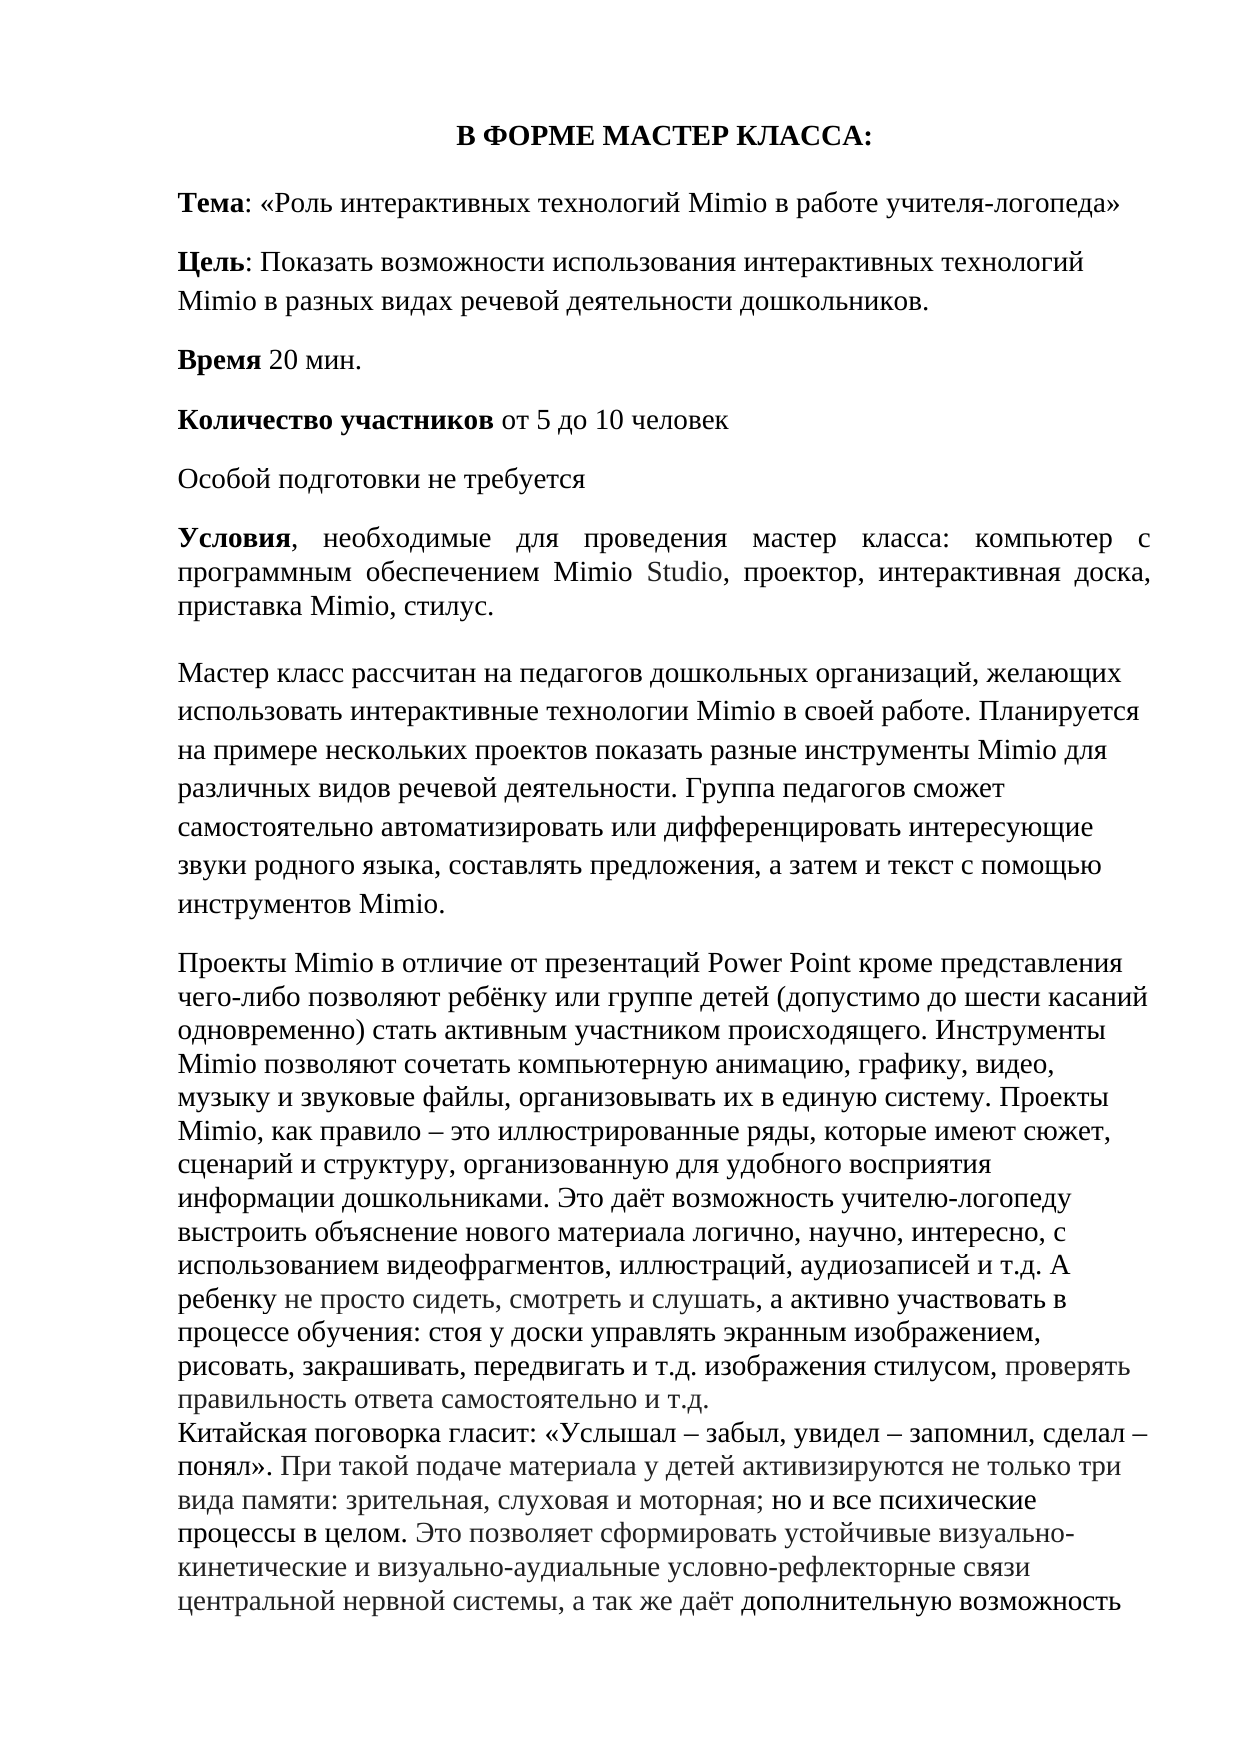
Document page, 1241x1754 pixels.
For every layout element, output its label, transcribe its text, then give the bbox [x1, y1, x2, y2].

text Тема: «Роль интерактивных технологий Mimio в работе учителя-логопеда» [177, 185, 1152, 219]
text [177, 1415, 1152, 1616]
text Проекты Mimio в отличие от презентаций Power Point кроме представления чего-либо позволяют ребёнку или группе детей (допустимо до шести касаний одновременно) стать активным участником происходящего. Инструменты Mimio позволяют сочетать компьютерную анимацию, графику, видео, музыку и звуковые файлы, организовывать их в единую систему. Проекты Mimio, как правило – это иллюстрированные ряды, которые имеют сюжет, сценарий и структуру, организованную для удобного восприятия информации дошкольниками. Это даёт возможность учителю-логопеду выстроить объяснение нового материала логично, научно, интересно, с использованием видеофрагментов, иллюстраций, аудиозаписей и т.д. А ребенку не просто сидеть, смотреть и слушать, а активно участвовать в процессе обучения: стоя у доски управлять экранным изображением, рисовать, закрашивать, передвигать и т.д. изображения стилусом, проверять правильность ответа самостоятельно и т.д. [177, 945, 1152, 1415]
text Время 20 мин. [177, 342, 1152, 376]
list В ФОРМЕ МАСТЕР КЛАССА: [177, 118, 1152, 152]
text Особой подготовки не требуется [177, 461, 1152, 495]
text Мастер класс рассчитан на педагогов дошкольных организаций, желающих использовать интерактивные технологии Mimio в своей работе. Планируется на примере нескольких проектов показать разные инструменты Mimio для различных видов речевой деятельности. Группа педагогов сможет самостоятельно автоматизировать или дифференцировать интересующие звуки родного языка, составлять предложения, а затем и текст с помощью инструментов Mimio. [177, 655, 1152, 919]
text Количество участников от 5 до 10 человек [177, 402, 1152, 435]
text Цель: Показать возможности использования интерактивных технологий Mimio в разных видах речевой деятельности дошкольников. [177, 244, 1152, 317]
text Условия, необходимые для проведения мастер класса: компьютер с программным обеспечением Mimio Studio, проектор, интерактивная доска, приставка Mimio, стилус. [177, 521, 1152, 621]
